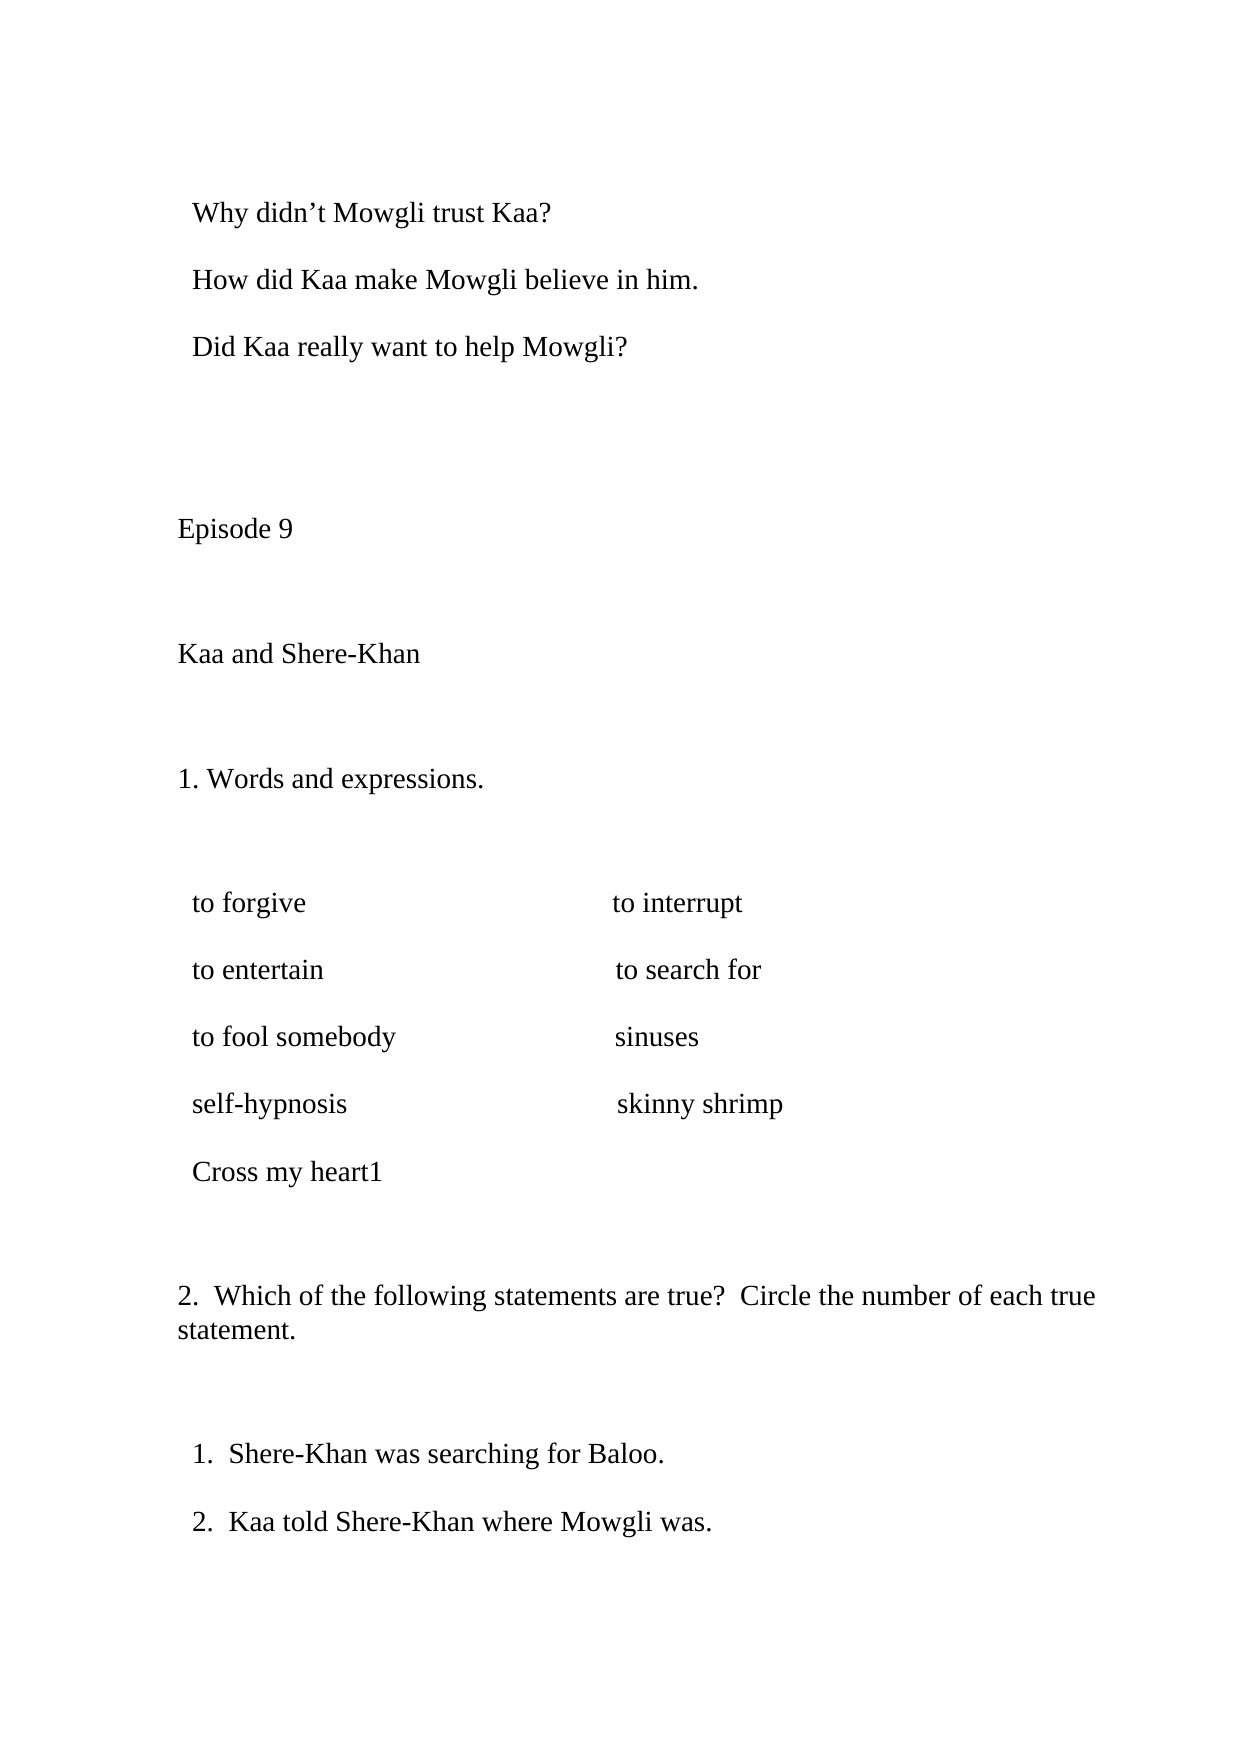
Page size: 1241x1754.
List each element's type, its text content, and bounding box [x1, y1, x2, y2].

text Episode 9 [177, 511, 1152, 545]
text 1. Shere-Khan was searching for Baloo. [177, 1437, 1152, 1470]
text 1. Words and expressions. [177, 761, 1152, 794]
text to entertain to search for [177, 952, 1152, 986]
text Did Kaa really want to help Mowgli? [177, 329, 1152, 363]
text How did Kaa make Mowgli believe in him. [177, 262, 1152, 296]
text to fool somebody sinuses [177, 1019, 1152, 1053]
text 2. Which of the following statements are true? Circle the number of each true statement. [177, 1278, 1152, 1346]
text 2. Kaa told Shere-Khan where Mowgli was. [177, 1504, 1152, 1537]
text Kaa and Shere-Khan [177, 636, 1152, 669]
text self-hypnosis skinny shrimp [177, 1087, 1152, 1120]
text Cross my heart1 [177, 1154, 1152, 1187]
text to forgive to interrupt [177, 885, 1152, 919]
text Why didn’t Mowgli trust Kaa? [177, 195, 1152, 228]
